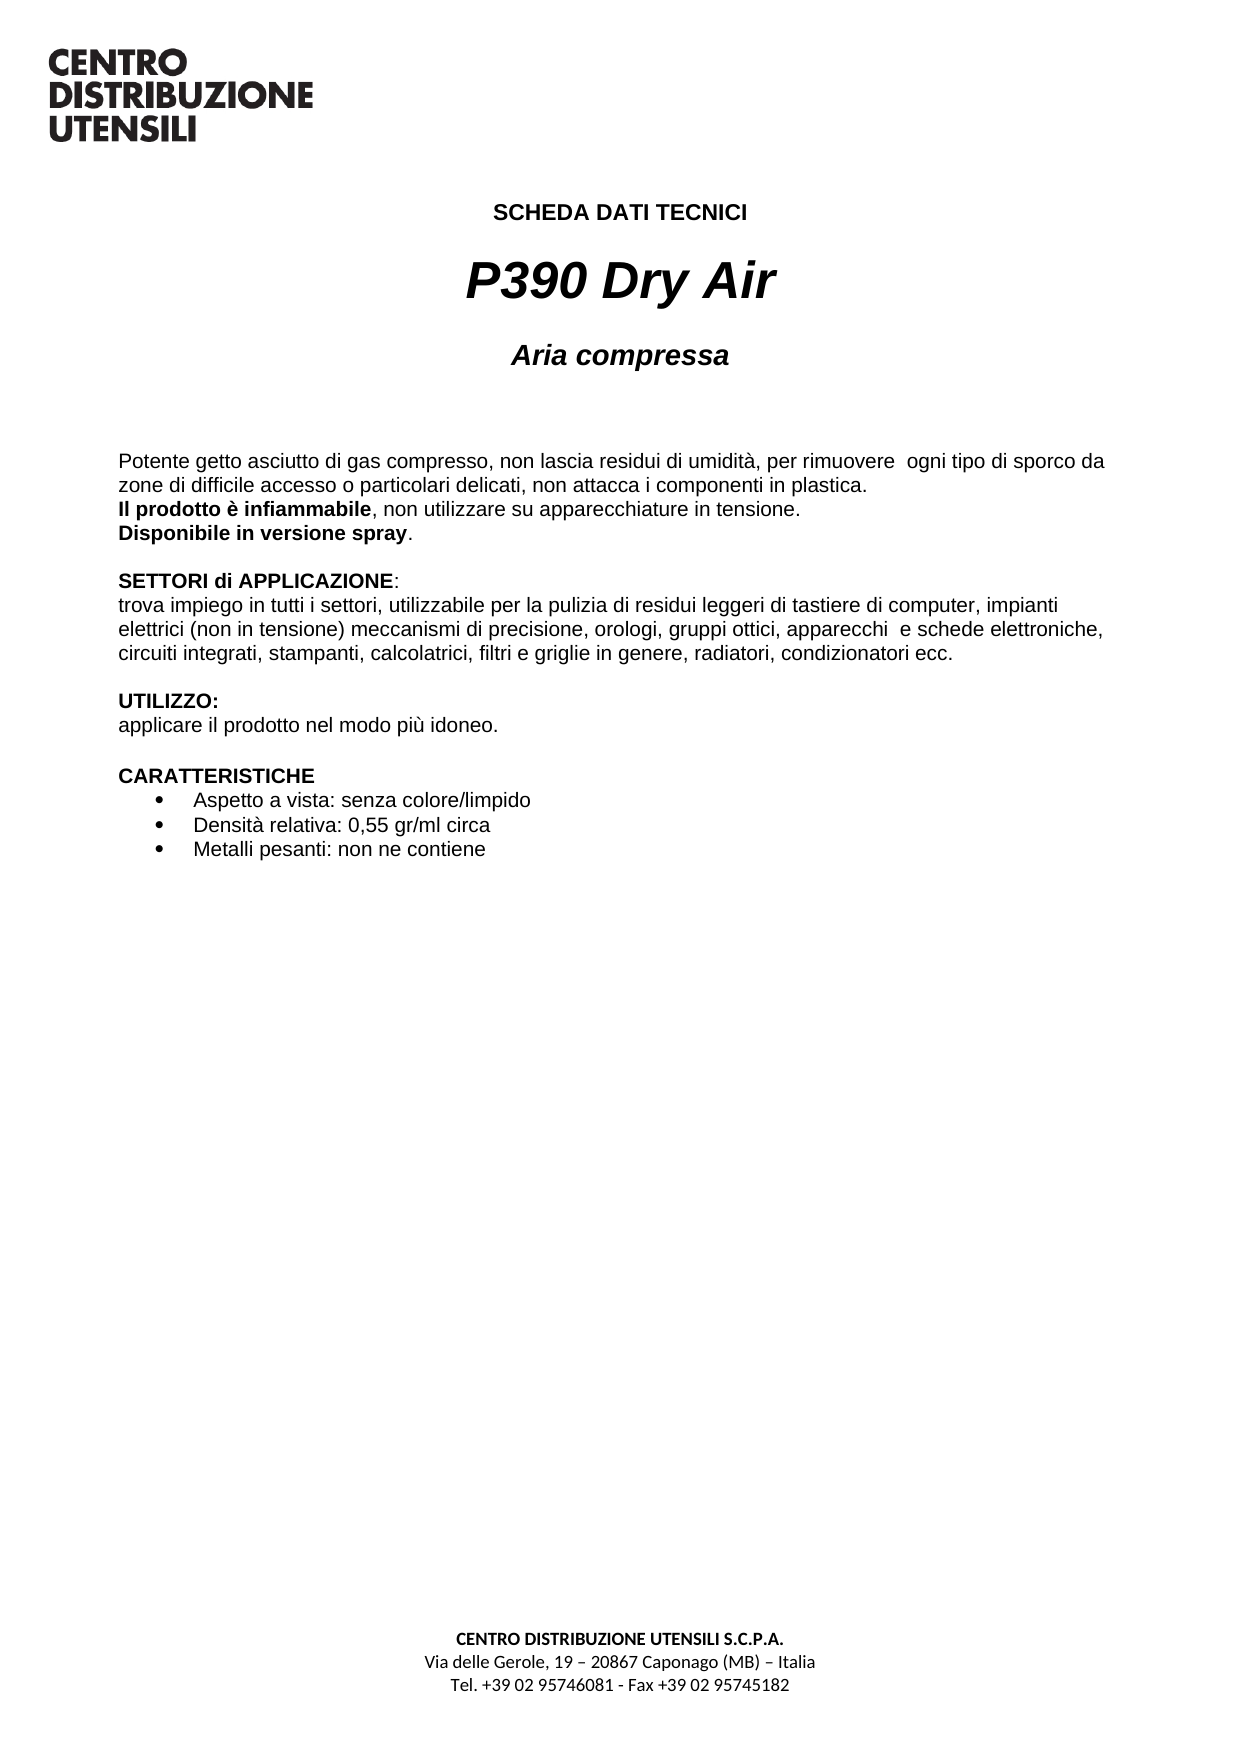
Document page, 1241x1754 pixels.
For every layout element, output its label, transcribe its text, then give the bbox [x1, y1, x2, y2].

text Potente getto asciutto di gas compresso, non lascia residui di umidità, per rimuovere ogni tipo di sporco da zone di difficile accesso o particolari delicati, non attacca i componenti in plastica. Il prodotto è infiammabile, non utilizzare su apparecchiature in tensione. [118, 449, 1122, 521]
text Aria compressa [118, 338, 1122, 371]
list Aspetto a vista: senza colore/limpido [156, 788, 1122, 812]
list Densità relativa: 0,55 gr/ml circa [156, 812, 1122, 836]
text P390 Dry Air [118, 250, 1122, 338]
text Disponibile in versione spray. SETTORI di APPLICAZIONE: trova impiego in tutti i settori, utilizzabile per la pulizia di residui leggeri di tastiere di computer, impianti elettrici (non in tensione) meccanismi di precisione, orologi, gruppi ottici, apparecchi e schede elettroniche, circuiti integrati, stampanti, calcolatrici, filtri e griglie in genere, radiatori, condizionatori ecc. [118, 521, 1122, 664]
picture [48, 48, 313, 142]
list Metalli pesanti: non ne contiene [156, 836, 1122, 861]
text SCHEDA DATI TECNICI [118, 199, 1122, 225]
text CARATTERISTICHE [118, 764, 1122, 788]
text UTILIZZO: [118, 688, 1122, 712]
text applicare il prodotto nel modo più idoneo. [118, 712, 1122, 764]
